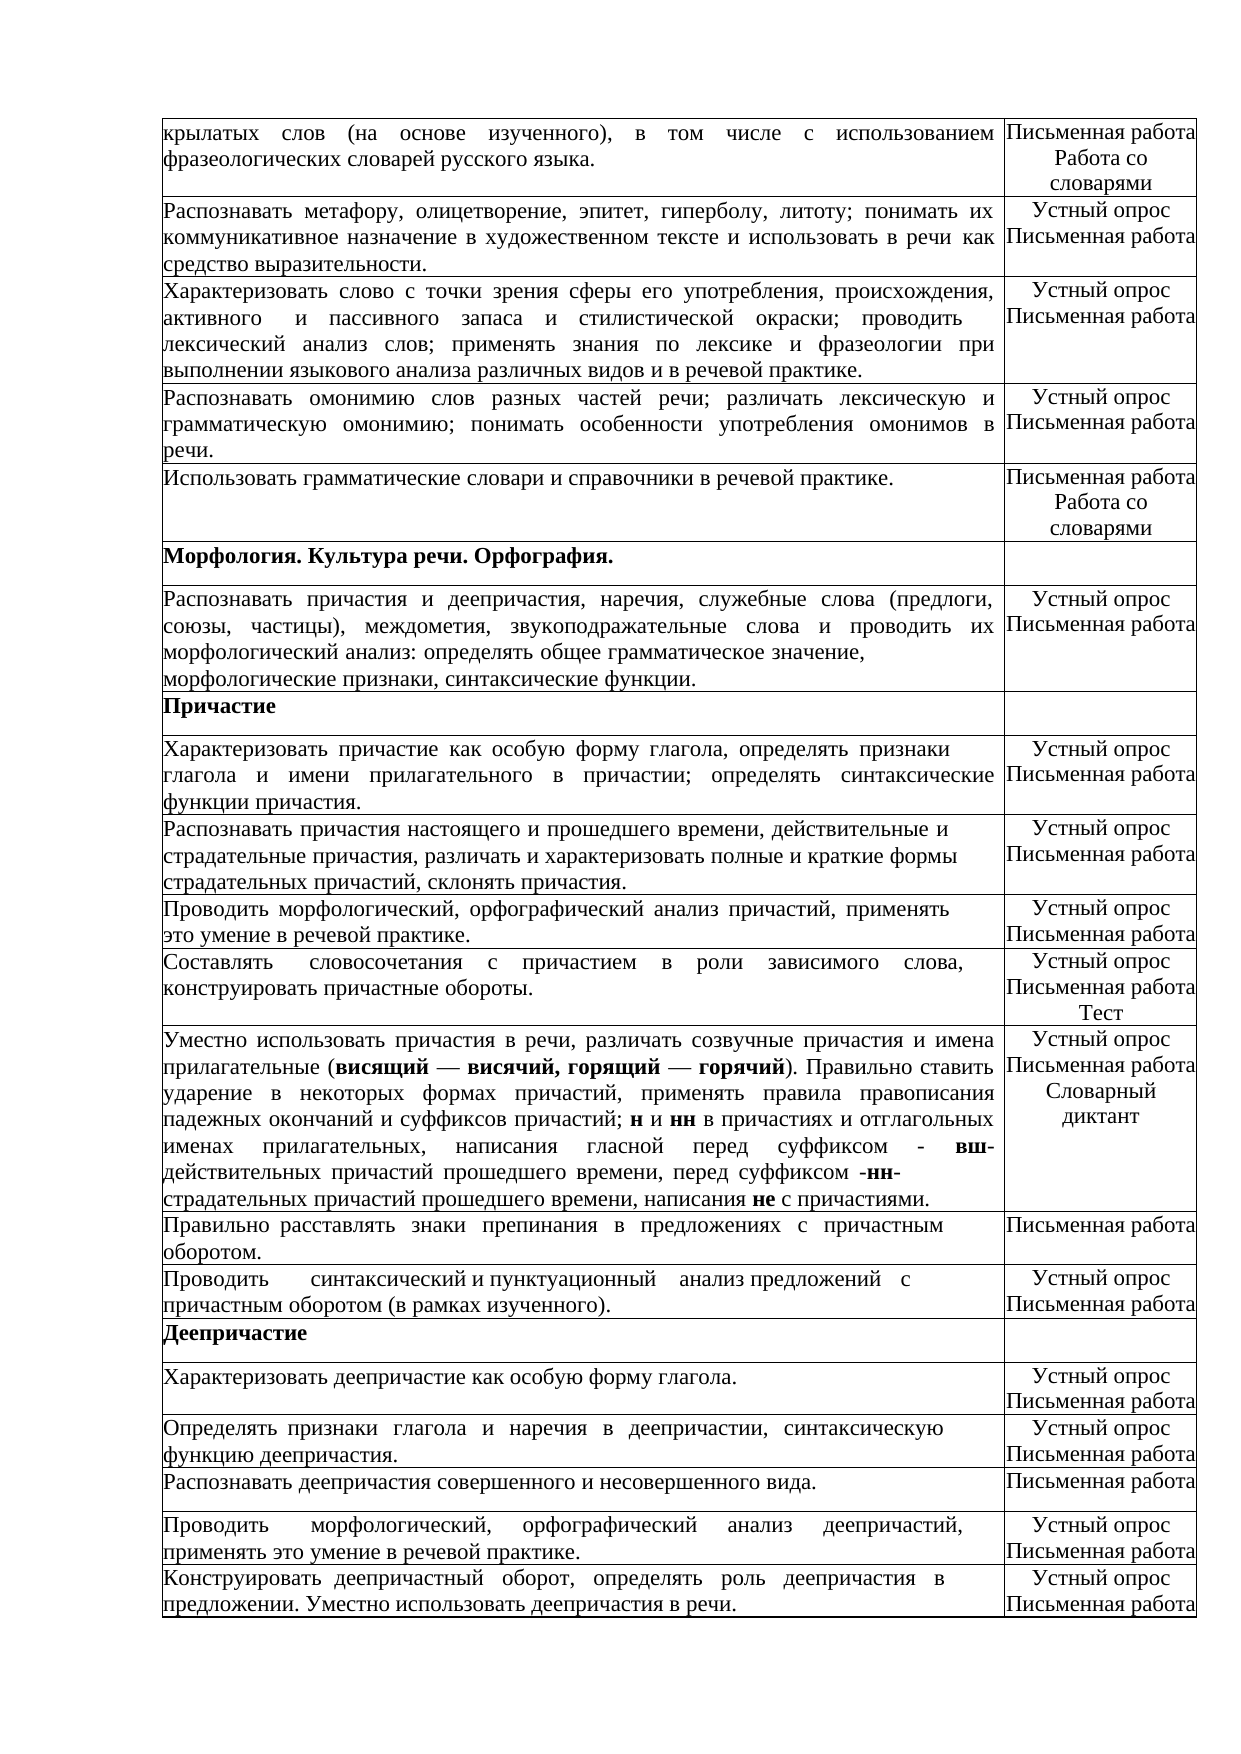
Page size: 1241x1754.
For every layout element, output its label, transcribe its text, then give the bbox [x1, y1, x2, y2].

table_cell Устный опрос Письменная работа [1005, 1265, 1196, 1318]
table_cell Распознавать причастия и деепричастия, наречия, служебные слова (предлоги, союзы, частицы), междометия, звукоподражательные слова и проводить их морфологический анализ: определять общее грамматическое значение, морфологические признаки, синтаксические функции. [163, 586, 1004, 691]
table_cell [1005, 542, 1196, 584]
table_cell Проводить синтаксический и пунктуационный анализ предложений с причастным оборотом (в рамках изученного). [163, 1265, 1004, 1318]
table_cell Уместно использовать причастия в речи, различать созвучные причастия и имена прилагательные (висящий — висячий, горящий — горячий). Правильно ставить ударение в некоторых формах причастий, применять правила правописания падежных окончаний и суффиксов причастий; н и нн в причастиях и отглагольных именах прилагательных, написания гласной перед суффиксом - вш- действительных причастий прошедшего времени, перед суффиксом -нн- страдательных причастий прошедшего времени, написания не с причастиями. [163, 1026, 1004, 1211]
table_cell Устный опрос Письменная работа [1005, 1415, 1196, 1467]
table_cell Характеризовать деепричастие как особую форму глагола. [163, 1363, 1004, 1414]
table_cell Проводить морфологический, орфографический анализ причастий, применять это умение в речевой практике. [163, 895, 1004, 947]
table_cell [1005, 1565, 1196, 1616]
table_cell Устный опрос Письменная работа [1005, 277, 1196, 383]
table_cell Морфология. Культура речи. Орфография. [163, 542, 1004, 584]
table_cell Распознавать омонимию слов разных частей речи; различать лексическую и грамматическую омонимию; понимать особенности употребления омонимов в речи. [163, 384, 1004, 463]
table_cell [1005, 692, 1196, 735]
table_cell Составлять словосочетания с причастием в роли зависимого слова, конструировать причастные обороты. [163, 949, 1004, 1025]
table_cell Проводить морфологический, орфографический анализ деепричастий, применять это умение в речевой практике. [163, 1512, 1004, 1564]
table_cell Устный опрос Письменная работа [1005, 586, 1196, 691]
table_cell Письменная работа Работа со словарями [1005, 464, 1196, 541]
table_cell Устный опрос Письменная работа [1005, 1363, 1196, 1414]
table_cell Правильно расставлять знаки препинания в предложениях с причастным оборотом. [163, 1212, 1004, 1264]
table_cell Причастие [163, 692, 1004, 735]
table_cell Письменная работа [1005, 1468, 1196, 1511]
table_cell Устный опрос Письменная работа [1005, 1512, 1196, 1564]
table_cell [1005, 1319, 1196, 1362]
table_cell Устный опрос Письменная работа Словарный диктант [1005, 1026, 1196, 1211]
table_cell Определять признаки глагола и наречия в деепричастии, синтаксическую функцию деепричастия. [163, 1415, 1004, 1467]
table_cell Характеризовать слово с точки зрения сферы его употребления, происхождения, активного и пассивного запаса и стилистической окраски; проводить лексический анализ слов; применять знания по лексике и фразеологии при выполнении языкового анализа различных видов и в речевой практике. [163, 277, 1004, 383]
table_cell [163, 119, 1004, 196]
table_cell Распознавать деепричастия совершенного и несовершенного вида. [163, 1468, 1004, 1511]
table_cell Распознавать метафору, олицетворение, эпитет, гиперболу, литоту; понимать их коммуникативное назначение в художественном тексте и использовать в речи как средство выразительности. [163, 197, 1004, 276]
table_cell Устный опрос Письменная работа [1005, 815, 1196, 894]
table_cell Использовать грамматические словари и справочники в речевой практике. [163, 464, 1004, 541]
table_cell Устный опрос Письменная работа [1005, 197, 1196, 276]
table_cell Распознавать причастия настоящего и прошедшего времени, действительные и страдательные причастия, различать и характеризовать полные и краткие формы страдательных причастий, склонять причастия. [163, 815, 1004, 894]
table_cell Конструировать деепричастный оборот, определять роль деепричастия в предложении. Уместно использовать деепричастия в речи. [163, 1565, 1004, 1616]
table_cell Письменная работа [1005, 1212, 1196, 1264]
table_cell Деепричастие [163, 1319, 1004, 1362]
table_cell Характеризовать причастие как особую форму глагола, определять признаки глагола и имени прилагательного в причастии; определять синтаксические функции причастия. [163, 736, 1004, 814]
table_cell Устный опрос Письменная работа [1005, 384, 1196, 463]
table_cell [1005, 119, 1196, 196]
table_cell Устный опрос Письменная работа Тест [1005, 949, 1196, 1025]
table_cell Устный опрос Письменная работа [1005, 895, 1196, 947]
table_cell Устный опрос Письменная работа [1005, 736, 1196, 814]
